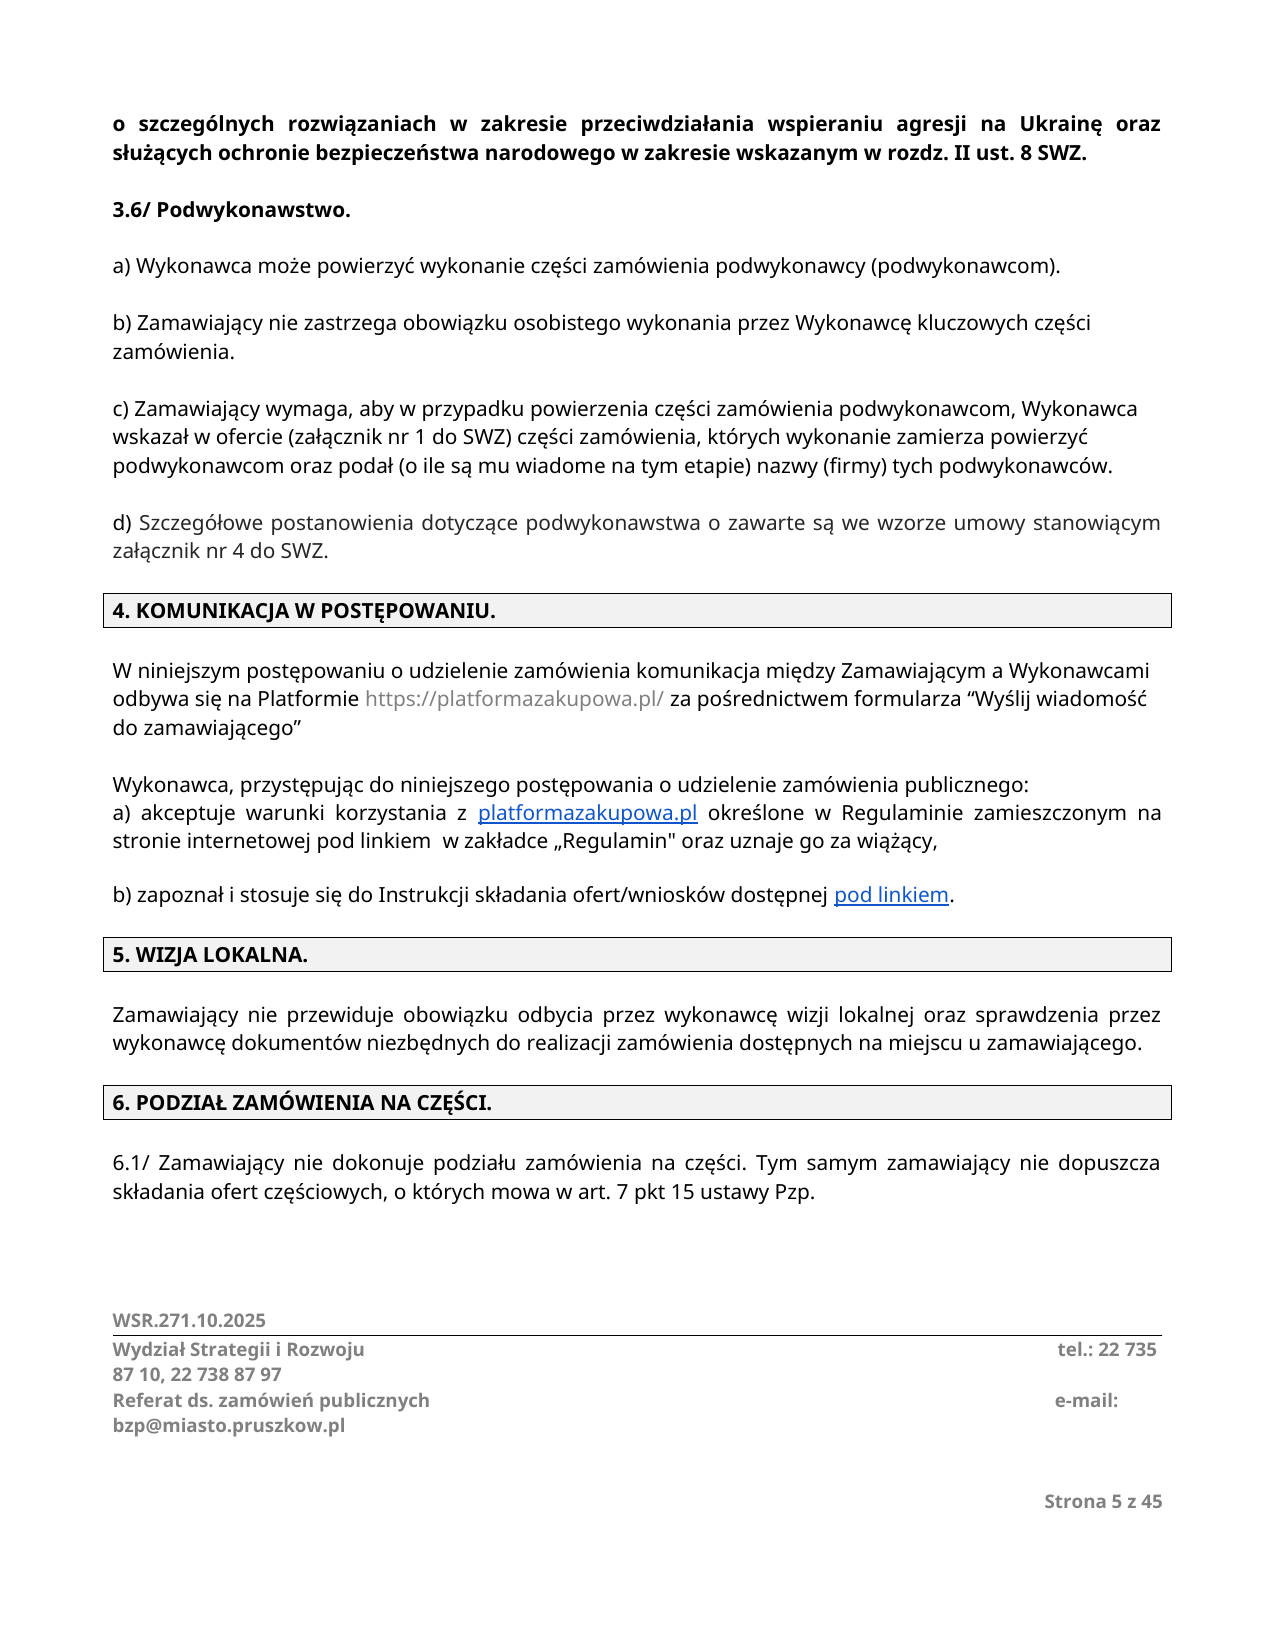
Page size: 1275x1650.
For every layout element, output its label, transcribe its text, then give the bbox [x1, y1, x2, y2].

text c) Zamawiający wymaga, aby w przypadku powierzenia części zamówienia podwykonawcom, Wykonawca wskazał w ofercie (załącznik nr 1 do SWZ) części zamówienia, których wykonanie zamierza powierzyć podwykonawcom oraz podał (o ile są mu wiadome na tym etapie) nazwy (firmy) tych podwykonawców. [112, 394, 1162, 479]
text a) Wykonawca może powierzyć wykonanie części zamówienia podwykonawcy (podwykonawcom). [112, 252, 1162, 280]
text b) Zamawiający nie zastrzega obowiązku osobistego wykonania przez Wykonawcę kluczowych części zamówienia. [112, 308, 1162, 365]
text 6.1/ Zamawiający nie dokonuje podziału zamówienia na części. Tym samym zamawiający nie dopuszcza składania ofert częściowych, o których mowa w art. 7 pkt 15 ustawy Pzp. [112, 1148, 1162, 1205]
text d) Szczegółowe postanowienia dotyczące podwykonawstwa o zawarte są we wzorze umowy stanowiącym załącznik nr 4 do SWZ. [112, 508, 1162, 564]
text 4. KOMUNIKACJA W POSTĘPOWANIU. [104, 594, 1171, 627]
text 5. WIZJA LOKALNA. [104, 938, 1171, 971]
text Wykonawca, przystępując do niniejszego postępowania o udzielenie zamówienia publicznego: [112, 770, 1162, 798]
text Zamawiający nie przewiduje obowiązku odbycia przez wykonawcę wizji lokalnej oraz sprawdzenia przez wykonawcę dokumentów niezbędnych do realizacji zamówienia dostępnych na miejscu u zamawiającego. [112, 1000, 1162, 1057]
text W niniejszym postępowaniu o udzielenie zamówienia komunikacja między Zamawiającym a Wykonawcami odbywa się na Platformie https://platformazakupowa.pl/ za pośrednictwem formularza “Wyślij wiadomość do zamawiającego” [112, 656, 1162, 741]
text b) zapoznał i stosuje się do Instrukcji składania ofert/wniosków dostępnej pod linkiem. [112, 880, 1162, 908]
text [112, 109, 1162, 166]
text a) akceptuje warunki korzystania z platformazakupowa.pl określone w Regulaminie zamieszczonym na stronie internetowej pod linkiem w zakładce „Regulamin" oraz uznaje go za wiążący, [112, 798, 1162, 855]
text 6. PODZIAŁ ZAMÓWIENIA NA CZĘŚCI. [104, 1086, 1171, 1119]
text 3.6/ Podwykonawstwo. [112, 195, 1162, 223]
